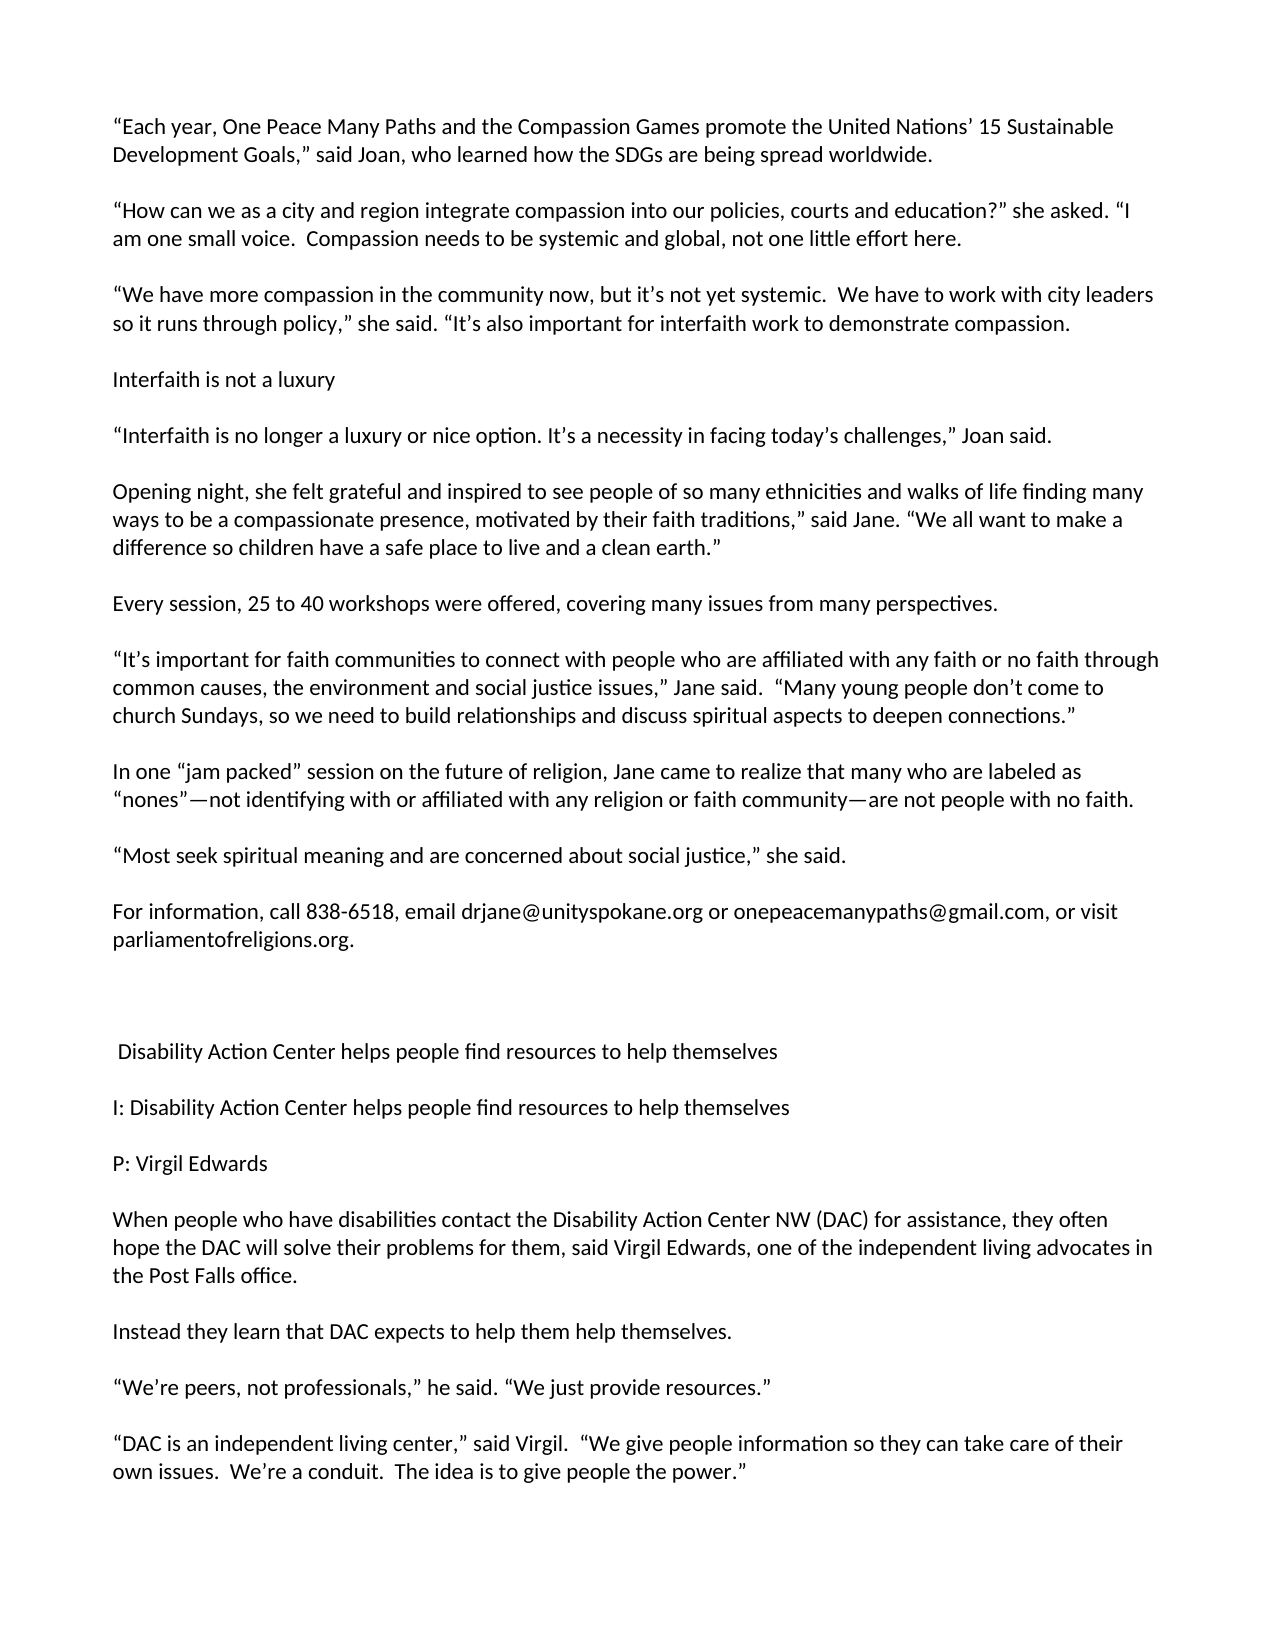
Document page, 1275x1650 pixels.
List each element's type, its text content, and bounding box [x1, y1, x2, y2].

text “Most seek spiritual meaning and are concerned about social justice,” she said. [112, 841, 1162, 869]
text “We have more compassion in the community now, but it’s not yet systemic. We have to work with city leaders so it runs through policy,” she said. “It’s also important for interfaith work to demonstrate compassion. [112, 281, 1162, 337]
text In one “jam packed” session on the future of religion, Jane came to realize that many who are labeled as “nones”—not identifying with or affiliated with any religion or faith community—are not people with no faith. [112, 757, 1162, 813]
text For information, call 838-6518, email drjane@unityspokane.org or onepeacemanypaths@gmail.com, or visit parliamentofreligions.org. [112, 897, 1162, 953]
text P: Virgil Edwards [112, 1149, 1162, 1177]
text Instead they learn that DAC expects to help them help themselves. [112, 1317, 1162, 1345]
text Disability Action Center helps people find resources to help themselves [112, 1037, 1162, 1065]
text When people who have disabilities contact the Disability Action Center NW (DAC) for assistance, they often hope the DAC will solve their problems for them, said Virgil Edwards, one of the independent living advocates in the Post Falls office. [112, 1205, 1162, 1289]
text “It’s important for faith communities to connect with people who are affiliated with any faith or no faith through common causes, the environment and social justice issues,” Jane said. “Many young people don’t come to church Sundays, so we need to build relationships and discuss spiritual aspects to deepen connections.” [112, 645, 1162, 729]
text “Interfaith is no longer a luxury or nice option. It’s a necessity in facing today’s challenges,” Joan said. [112, 421, 1162, 449]
text “DAC is an independent living center,” said Virgil. “We give people information so they can take care of their own issues. We’re a conduit. The idea is to give people the power.” [112, 1429, 1162, 1486]
text Opening night, she felt grateful and inspired to see people of so many ethnicities and walks of life finding many ways to be a compassionate presence, motivated by their faith traditions,” said Jane. “We all want to make a difference so children have a safe place to live and a clean earth.” [112, 477, 1162, 561]
text “How can we as a city and region integrate compassion into our policies, courts and education?” she asked. “I am one small voice. Compassion needs to be systemic and global, not one little effort here. [112, 197, 1162, 253]
text Every session, 25 to 40 workshops were offered, covering many issues from many perspectives. [112, 589, 1162, 617]
text Interfaith is not a luxury [112, 365, 1162, 393]
text “We’re peers, not professionals,” he said. “We just provide resources.” [112, 1373, 1162, 1401]
text “Each year, One Peace Many Paths and the Compassion Games promote the United Nations’ 15 Sustainable Development Goals,” said Joan, who learned how the SDGs are being spread worldwide. [112, 112, 1162, 168]
text I: Disability Action Center helps people find resources to help themselves [112, 1093, 1162, 1121]
